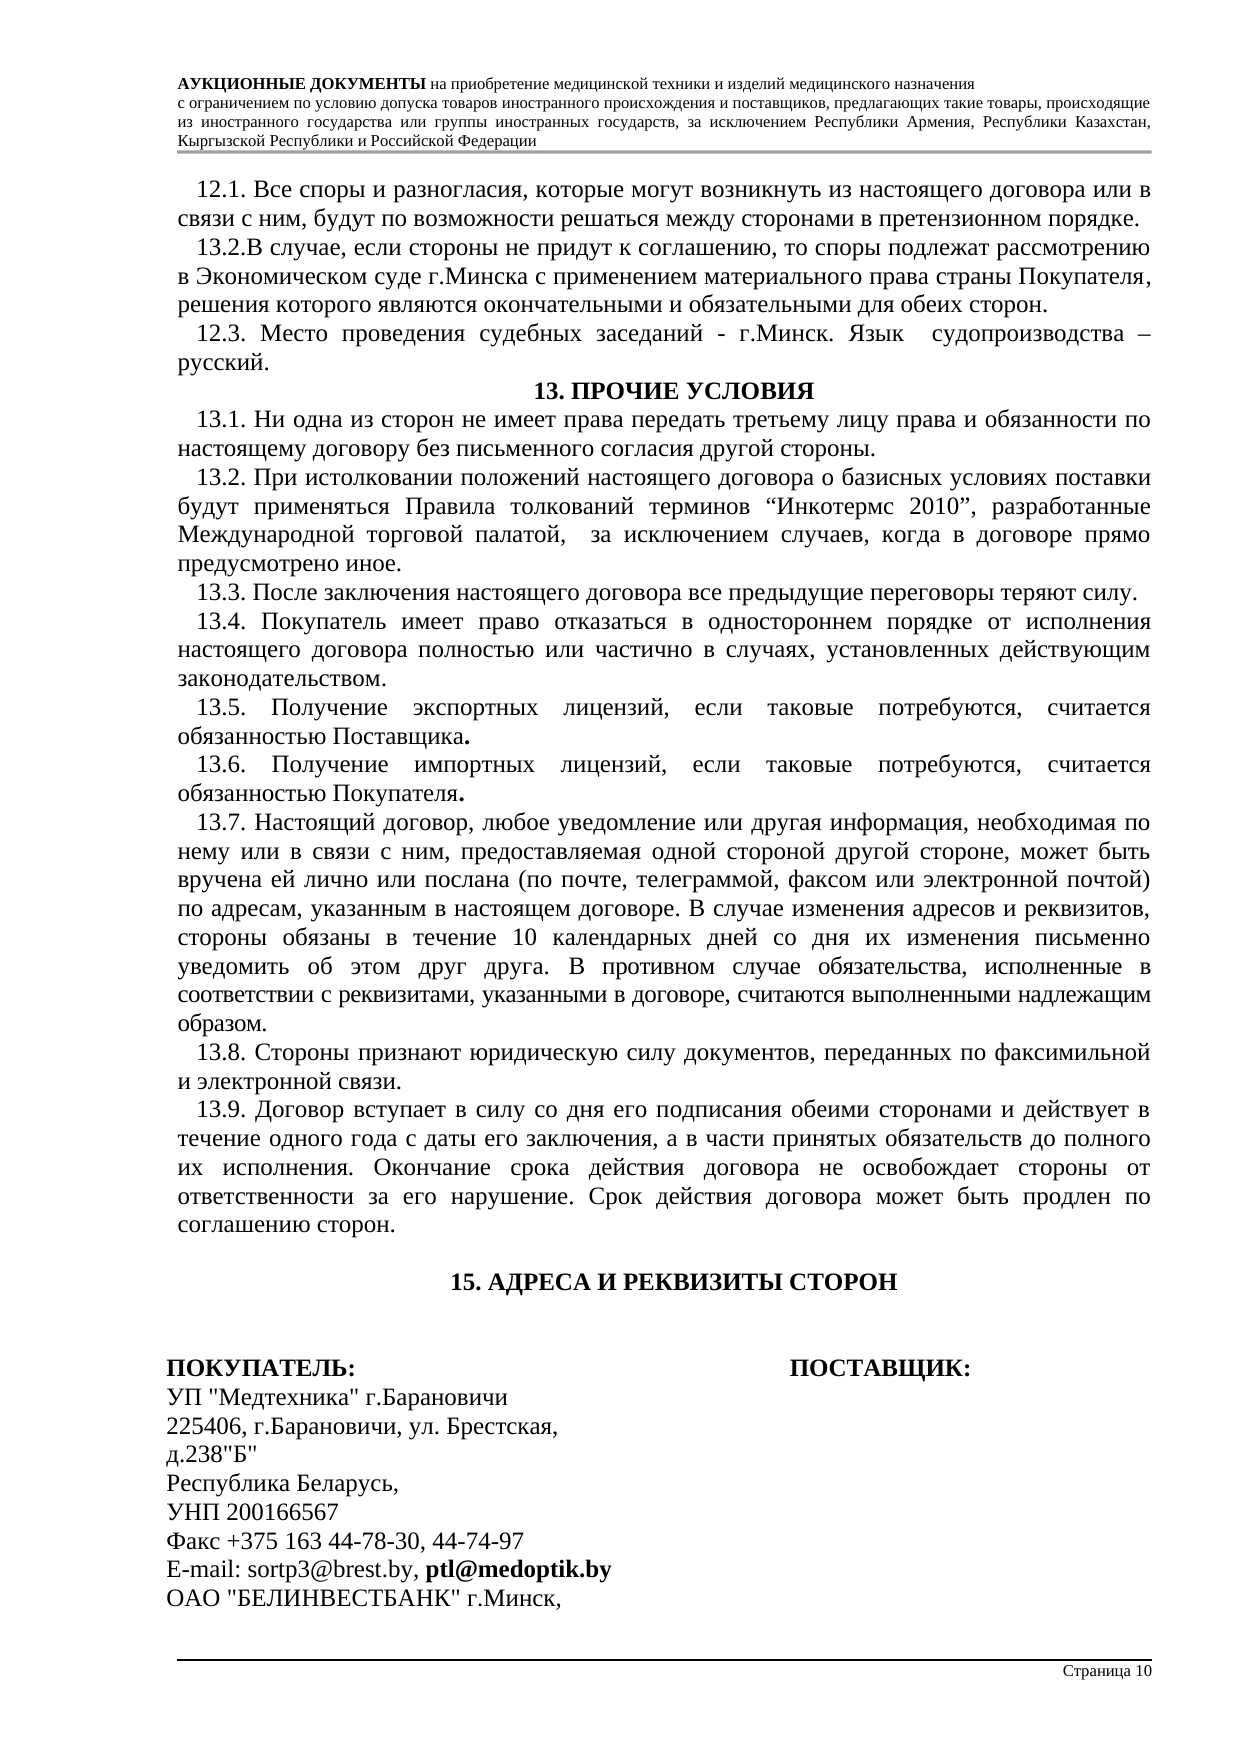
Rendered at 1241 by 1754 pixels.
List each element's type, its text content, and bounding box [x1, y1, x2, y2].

text 13. ПроЧие условиЯ [177, 376, 1152, 404]
text 12.3. Место проведения судебных заседаний - г.Минск. Язык судопроизводства – русский. [177, 318, 1152, 376]
text 13.5. Получение экспортных лицензий, если таковые потребуются, считается обязанностью Поставщика. [177, 692, 1152, 749]
text 13.3. После заключения настоящего договора все предыдущие переговоры теряют силу. [177, 577, 1152, 606]
text 13.7. Настоящий договор, любое уведомление или другая информация, необходимая по нему или в связи с ним, предоставляемая одной стороной другой стороне, может быть вручена ей лично или послана (по почте, телеграммой, факсом или электронной почтой) по адресам, указанным в настоящем договоре. В случае изменения адресов и реквизитов, стороны обязаны в течение 10 календарных дней со дня их изменения письменно уведомить об этом друг друга. В противном случае обязательства, исполненные в соответствии с реквизитами, указанными в договоре, считаются выполненными надлежащим образом. [177, 807, 1152, 1037]
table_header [155, 1353, 653, 1612]
text 13.2. При истолковании положений настоящего договора о базисных условиях поставки будут применяться Правила толкований терминов “Инкотермс 2010”, разработанные Международной торговой палатой, за исключением случаев, когда в договоре прямо предусмотрено иное. [177, 462, 1152, 577]
text 13.1. Ни одна из сторон не имеет права передать третьему лицу права и обязанности по настоящему договору без письменного согласия другой стороны. [177, 404, 1152, 462]
text 13.4. Покупатель имеет право отказаться в одностороннем порядке от исполнения настоящего договора полностью или частично в случаях, установленных действующим законодательством. [177, 606, 1152, 692]
text 13.9. Договор вступает в силу со дня его подписания обеими сторонами и действует в течение одного года с даты его заключения, а в части принятых обязательств до полного их исполнения. Окончание срока действия договора не освобождает стороны от ответственности за его нарушение. Срок действия договора может быть продлен по соглашению сторон. [177, 1094, 1152, 1238]
text 13.6. Получение импортных лицензий, если таковые потребуются, считается обязанностью Покупателя. [177, 749, 1152, 807]
text 13.8. Стороны признают юридическую силу документов, переданных по факсимильной и электронной связи. [177, 1037, 1152, 1094]
text 13.2.В случае, если стороны не придут к соглашению, то споры подлежат рассмотрению в Экономическом суде г.Минска с применением материального права страны Покупателя, решения которого являются окончательными и обязательными для обеих сторон. [177, 232, 1152, 318]
text 15. Адреса и реквизиты сторон [177, 1267, 1152, 1296]
text 12.1. Все споры и разногласия, которые могут возникнуть из настоящего договора или в связи с ним, будут по возможности решаться между сторонами в претензионном порядке. [177, 174, 1152, 232]
table_header ПОСТАВЩИК: [653, 1353, 1152, 1612]
